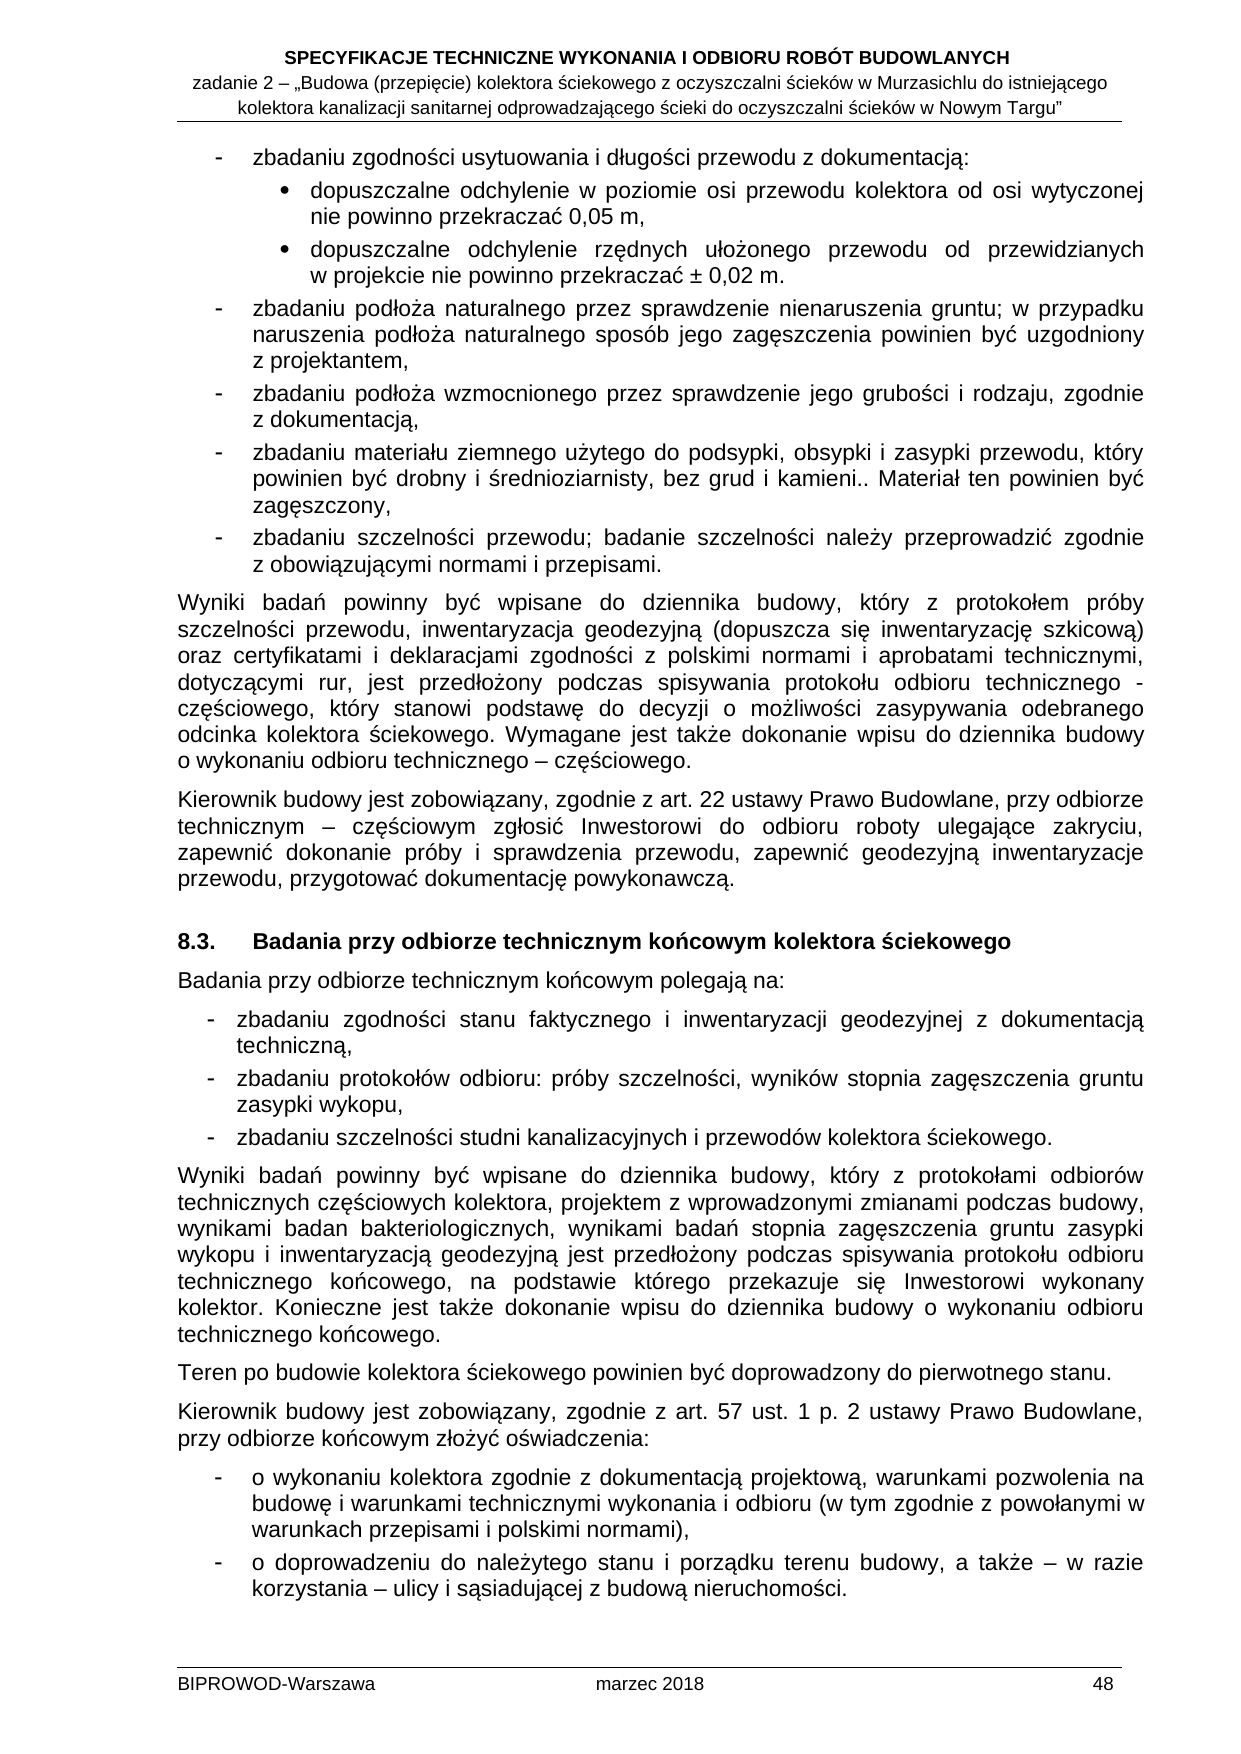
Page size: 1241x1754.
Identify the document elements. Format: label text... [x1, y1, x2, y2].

list zbadaniu szczelności studni kanalizacyjnych i przewodów kolektora ściekowego. [207, 1123, 1144, 1150]
list dopuszczalne odchylenie w poziomie osi przewodu kolektora od osi wytyczonej nie powinno przekraczać 0,05 m, [281, 177, 1144, 229]
text Badania przy odbiorze technicznym końcowym polegają na: [177, 967, 1144, 993]
list zbadaniu podłoża wzmocnionego przez sprawdzenie jego grubości i rodzaju, zgodnie z dokumentacją, [215, 380, 1144, 433]
list zbadaniu protokołów odbioru: próby szczelności, wyników stopnia zagęszczenia gruntu zasypki wykopu, [207, 1064, 1144, 1117]
text Wyniki badań powinny być wpisane do dziennika budowy, który z protokołem próby szczelności przewodu, inwentaryzacja geodezyjną (dopuszcza się inwentaryzację szkicową) oraz certyfikatami i deklaracjami zgodności z polskimi normami i aprobatami technicznymi, dotyczącymi rur, jest przedłożony podczas spisywania protokołu odbioru technicznego - częściowego, który stanowi podstawę do decyzji o możliwości zasypywania odebranego odcinka kolektora ściekowego. Wymagane jest także dokonanie wpisu do dziennika budowy o wykonaniu odbioru technicznego – częściowego. [177, 589, 1144, 774]
text Kierownik budowy jest zobowiązany, zgodnie z art. 22 ustawy Prawo Budowlane, przy odbiorze technicznym – częściowym zgłosić Inwestorowi do odbioru roboty ulegające zakryciu, zapewnić dokonanie próby i sprawdzenia przewodu, zapewnić geodezyjną inwentaryzacje przewodu, przygotować dokumentację powykonawczą. [177, 786, 1144, 892]
list zbadaniu podłoża naturalnego przez sprawdzenie nienaruszenia gruntu; w przypadku naruszenia podłoża naturalnego sposób jego zagęszczenia powinien być uzgodniony z projektantem, [215, 294, 1144, 374]
subtitle Badania przy odbiorze technicznym końcowym kolektora ściekowego [177, 929, 1122, 954]
text Kierownik budowy jest zobowiązany, zgodnie z art. 57 ust. 1 p. 2 ustawy Prawo Budowlane, przy odbiorze końcowym złożyć oświadczenia: [177, 1398, 1144, 1451]
list zbadaniu szczelności przewodu; badanie szczelności należy przeprowadzić zgodnie z obowiązującymi normami i przepisami. [215, 524, 1144, 577]
list dopuszczalne odchylenie rzędnych ułożonego przewodu od przewidzianych w projekcie nie powinno przekraczać ± 0,02 m. [281, 236, 1144, 288]
list o wykonaniu kolektora zgodnie z dokumentacją projektową, warunkami pozwolenia na budowę i warunkami technicznymi wykonania i odbioru (w tym zgodnie z powołanymi w warunkach przepisami i polskimi normami), [214, 1463, 1144, 1542]
list zbadaniu zgodności stanu faktycznego i inwentaryzacji geodezyjnej z dokumentacją techniczną, [207, 1006, 1144, 1058]
list zbadaniu zgodności usytuowania i długości przewodu z dokumentacją: [215, 144, 1144, 170]
list o doprowadzeniu do należytego stanu i porządku terenu budowy, a także – w razie korzystania – ulicy i sąsiadującej z budową nieruchomości. [214, 1549, 1144, 1601]
text Wyniki badań powinny być wpisane do dziennika budowy, który z protokołami odbiorów technicznych częściowych kolektora, projektem z wprowadzonymi zmianami podczas budowy, wynikami badan bakteriologicznych, wynikami badań stopnia zagęszczenia gruntu zasypki wykopu i inwentaryzacją geodezyjną jest przedłożony podczas spisywania protokołu odbioru technicznego końcowego, na podstawie którego przekazuje się Inwestorowi wykonany kolektor. Konieczne jest także dokonanie wpisu do dziennika budowy o wykonaniu odbioru technicznego końcowego. [177, 1162, 1144, 1347]
text Teren po budowie kolektora ściekowego powinien być doprowadzony do pierwotnego stanu. [177, 1359, 1144, 1386]
list zbadaniu materiału ziemnego użytego do podsypki, obsypki i zasypki przewodu, który powinien być drobny i średnioziarnisty, bez grud i kamieni.. Materiał ten powinien być zagęszczony, [215, 439, 1144, 518]
